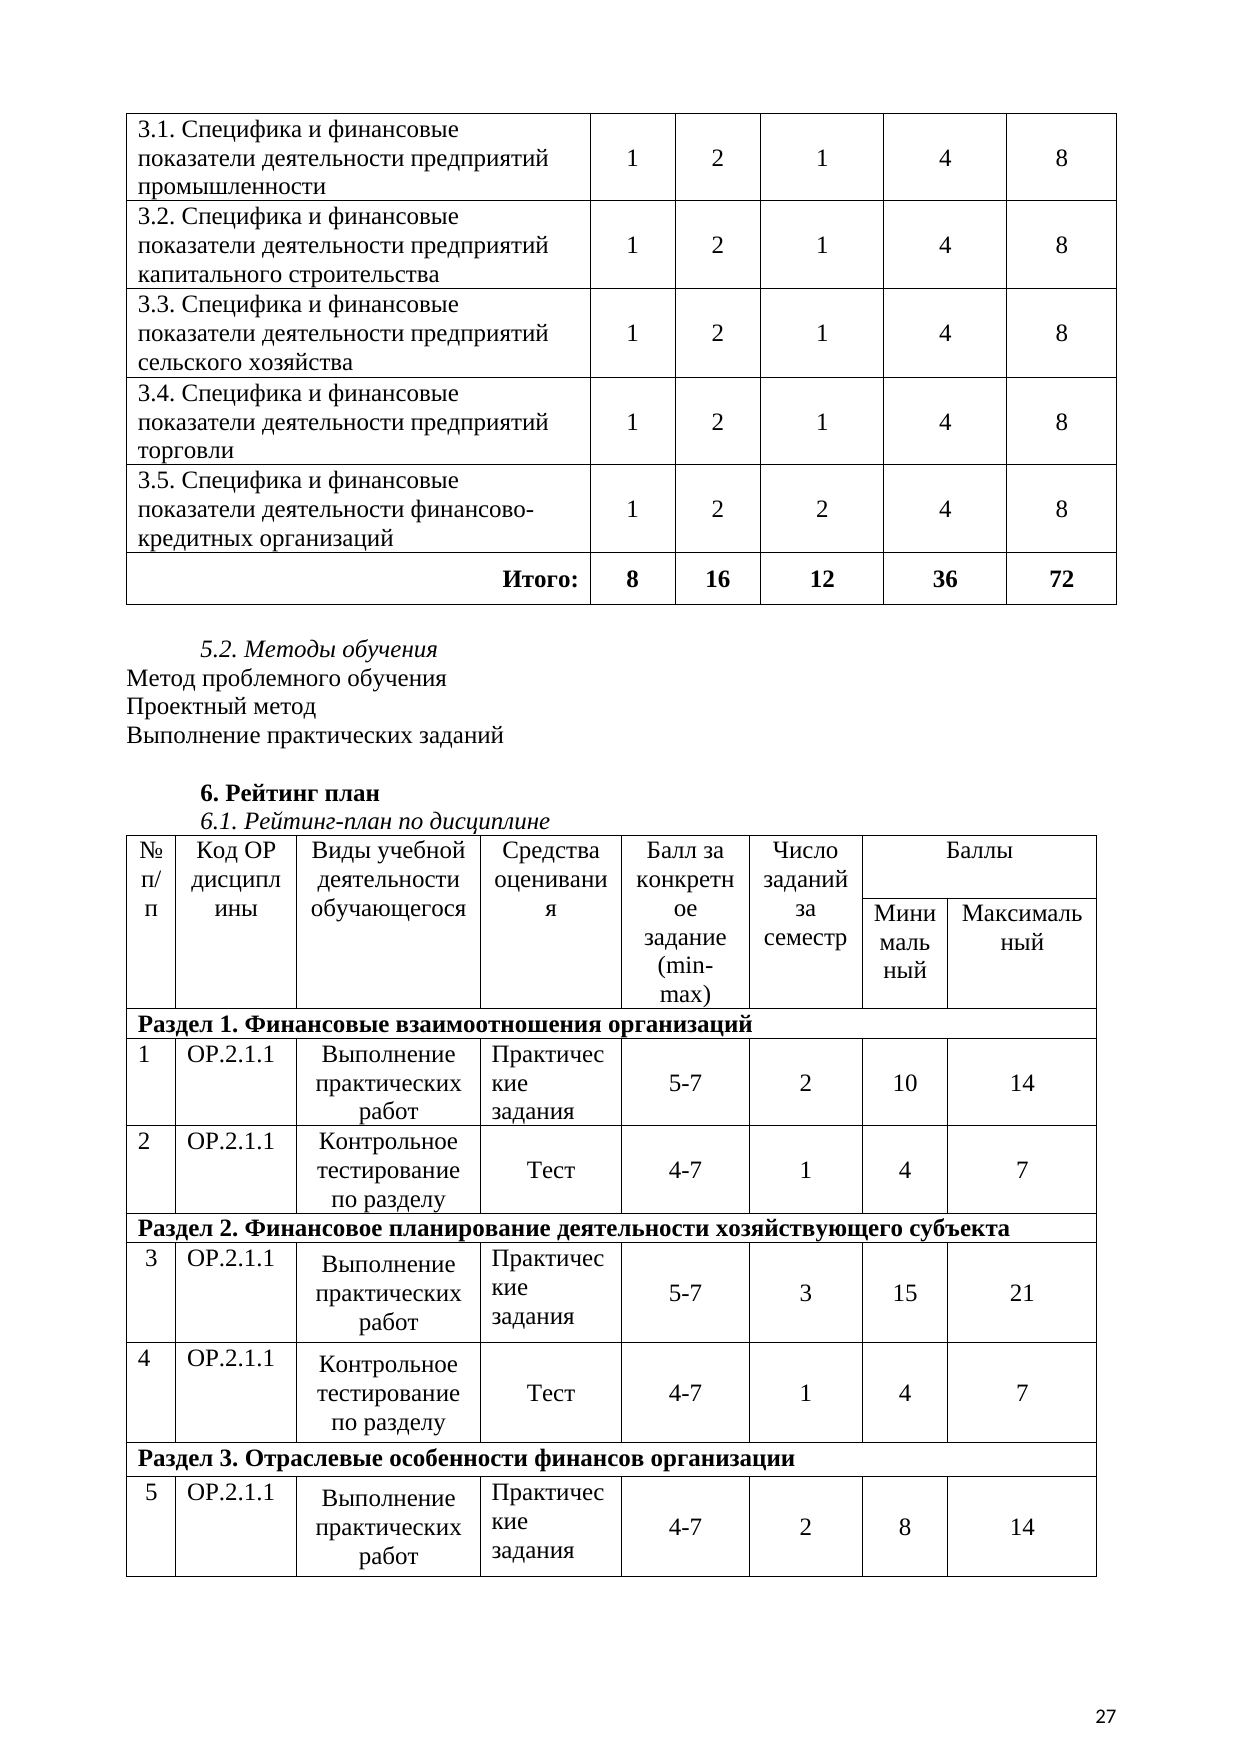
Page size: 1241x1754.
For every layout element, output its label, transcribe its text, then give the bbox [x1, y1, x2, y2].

table_cell Контрольное тестирование по разделу [297, 1126, 480, 1212]
table_cell 1 [591, 201, 675, 287]
table_header Баллы [863, 836, 1096, 898]
table_cell Раздел 1. Финансовые взаимоотношения организаций [127, 1009, 1096, 1038]
text Метод проблемного обучения [126, 663, 1116, 691]
table_cell 2 [676, 289, 760, 377]
table_cell 7 [948, 1126, 1096, 1212]
table_cell Раздел 3. Отраслевые особенности финансов организации [127, 1443, 1096, 1476]
table_cell 3.4. Специфика и финансовые показатели деятельности предприятий торговли [127, 378, 590, 464]
table_cell 5-7 [622, 1039, 749, 1125]
table_cell 4 [884, 289, 1006, 377]
table_cell 2 [676, 465, 760, 552]
table_cell 1 [591, 378, 675, 464]
table_cell 14 [948, 1477, 1096, 1576]
table_cell ОР.2.1.1 [176, 1477, 296, 1576]
table_cell 12 [761, 553, 883, 604]
table_cell 36 [884, 553, 1006, 604]
table_header Число заданий за семестр [750, 836, 862, 1008]
table_cell 1 [750, 1126, 862, 1212]
table_header Код ОР дисциплины [176, 836, 296, 1008]
table_cell 1 [761, 289, 883, 377]
table_cell 1 [591, 114, 675, 200]
table_cell 5-7 [622, 1243, 749, 1342]
text Проектный метод [126, 691, 1116, 720]
table_header № п/п [127, 836, 175, 1008]
table_cell ОР.2.1.1 [176, 1243, 296, 1342]
table_cell Максимальный [948, 899, 1096, 1008]
table_cell 2 [750, 1477, 862, 1576]
table_cell 4 [884, 201, 1006, 287]
table_cell Практические задания [481, 1477, 621, 1576]
table_cell 15 [863, 1243, 947, 1342]
table_cell 4-7 [622, 1126, 749, 1212]
table_cell 16 [676, 553, 760, 604]
table_cell ОР.2.1.1 [176, 1343, 296, 1442]
table_cell 1 [761, 201, 883, 287]
table_cell 2 [761, 465, 883, 552]
table_cell Практические задания [481, 1039, 621, 1125]
table_cell 2 [676, 378, 760, 464]
table_cell Раздел 2. Финансовое планирование деятельности хозяйствующего субъекта [127, 1214, 1096, 1242]
table_cell 3.5. Специфика и финансовые показатели деятельности финансово-кредитных организаций [127, 465, 590, 552]
table_header Виды учебной деятельности обучающегося [297, 836, 480, 1008]
table_cell 3 [127, 1243, 175, 1342]
table_cell 3 [750, 1243, 862, 1342]
table_cell 4 [884, 378, 1006, 464]
table_cell 8 [863, 1477, 947, 1576]
table_cell Выполнение практических работ [297, 1243, 480, 1342]
table_cell 2 [127, 1126, 175, 1212]
table_cell 21 [948, 1243, 1096, 1342]
table_cell ОР.2.1.1 [176, 1126, 296, 1212]
table_cell Тест [481, 1126, 621, 1212]
table_cell 4-7 [622, 1343, 749, 1442]
table_cell Практические задания [481, 1243, 621, 1342]
table_cell 4 [884, 114, 1006, 200]
table_cell 3.2. Специфика и финансовые показатели деятельности предприятий капитального строительства [127, 201, 590, 287]
text Выполнение практических заданий [126, 720, 1116, 749]
table_cell 8 [1007, 465, 1116, 552]
table_cell 2 [676, 201, 760, 287]
table_cell 4 [863, 1343, 947, 1442]
table_cell 1 [591, 289, 675, 377]
table_cell 4 [863, 1126, 947, 1212]
table_cell 1 [761, 114, 883, 200]
table_cell ОР.2.1.1 [176, 1039, 296, 1125]
table_cell Итого: [127, 553, 590, 604]
table_header Средства оценивания [481, 836, 621, 1008]
table_cell 7 [948, 1343, 1096, 1442]
table_cell Тест [481, 1343, 621, 1442]
text 6. Рейтинг план [126, 778, 1116, 806]
table_cell Выполнение практических работ [297, 1477, 480, 1576]
table_cell 2 [750, 1039, 862, 1125]
table_cell Минимальный [863, 899, 947, 1008]
table_cell Выполнение практических работ [297, 1039, 480, 1125]
table_cell 2 [676, 114, 760, 200]
table_cell 8 [591, 553, 675, 604]
table_cell 8 [1007, 114, 1116, 200]
table_cell 4-7 [622, 1477, 749, 1576]
table_cell 1 [761, 378, 883, 464]
table_cell 3.3. Специфика и финансовые показатели деятельности предприятий сельского хозяйства [127, 289, 590, 377]
table_cell 3.1. Специфика и финансовые показатели деятельности предприятий промышленности [127, 114, 590, 200]
table_cell 8 [1007, 378, 1116, 464]
table_cell 72 [1007, 553, 1116, 604]
table_cell 14 [948, 1039, 1096, 1125]
table_cell 8 [1007, 289, 1116, 377]
text 6.1. Рейтинг-план по дисциплине [126, 806, 1116, 835]
text 5.2. Методы обучения [126, 634, 1116, 663]
table_cell 4 [884, 465, 1006, 552]
table_cell 1 [750, 1343, 862, 1442]
table_header Балл за конкретное задание (min-max) [622, 836, 749, 1008]
table_cell 8 [1007, 201, 1116, 287]
table_cell 4 [127, 1343, 175, 1442]
table_cell Контрольное тестирование по разделу [297, 1343, 480, 1442]
table_cell 1 [127, 1039, 175, 1125]
table_cell 10 [863, 1039, 947, 1125]
table_cell 5 [127, 1477, 175, 1576]
table_cell 1 [591, 465, 675, 552]
